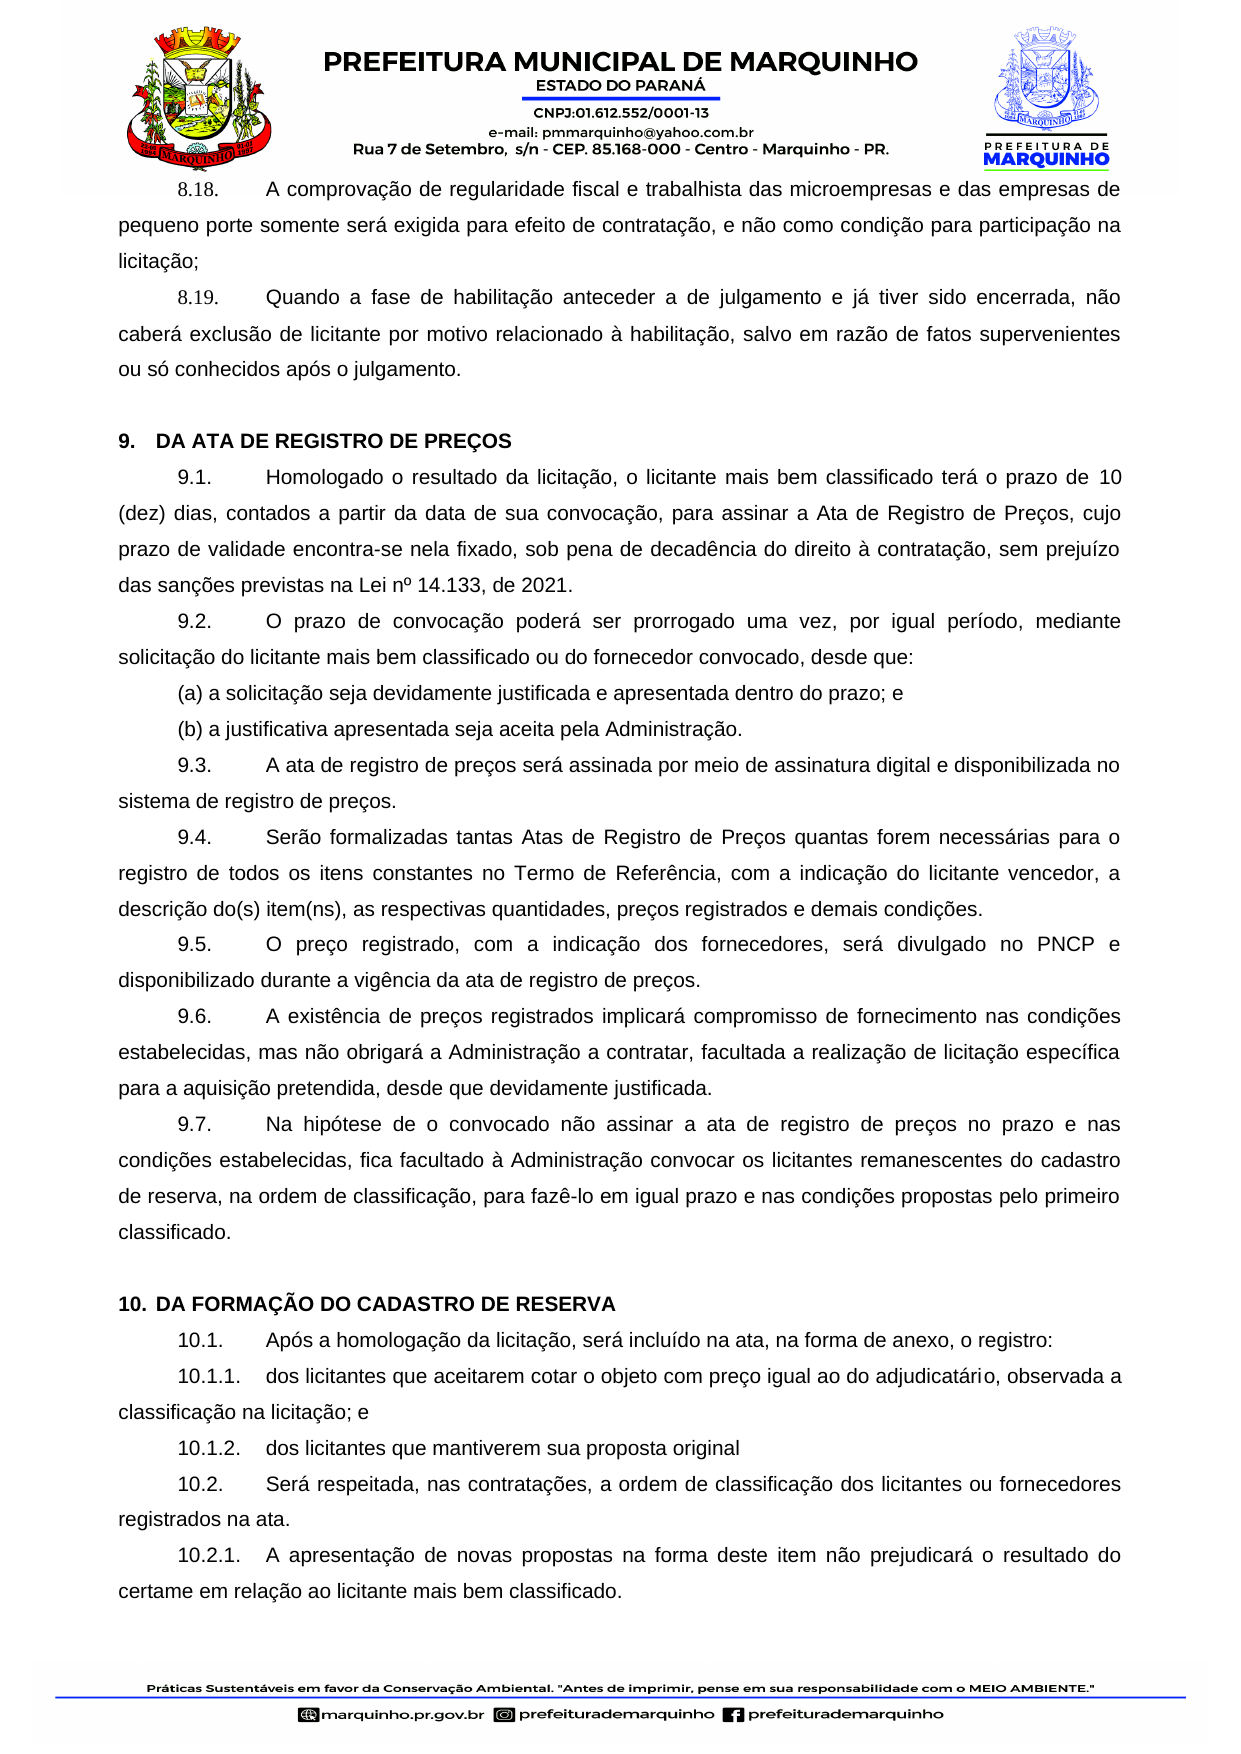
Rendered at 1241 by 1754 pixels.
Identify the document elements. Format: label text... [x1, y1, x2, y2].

text A existência de preços registrados implicará compromisso de fornecimento nas condições estabelecidas, mas não obrigará a Administração a contratar, facultada a realização de licitação específica para a aquisição pretendida, desde que devidamente justificada. [118, 1004, 1122, 1100]
text Será respeitada, nas contratações, a ordem de classificação dos licitantes ou fornecedores registrados na ata. [118, 1471, 1122, 1531]
text A ata de registro de preços será assinada por meio de assinatura digital e disponibilizada no sistema de registro de preços. [118, 753, 1122, 812]
text Na hipótese de o convocado não assinar a ata de registro de preços no prazo e nas condições estabelecidas, fica facultado à Administração convocar os licitantes remanescentes do cadastro de reserva, na ordem de classificação, para fazê-lo em igual prazo e nas condições propostas pelo primeiro classificado. [118, 1112, 1122, 1244]
text dos licitantes que mantiverem sua proposta original [118, 1435, 1122, 1459]
text Serão formalizadas tantas Atas de Registro de Preços quantas forem necessárias para o registro de todos os itens constantes no Termo de Referência, com a indicação do licitante vencedor, a descrição do(s) item(ns), as respectivas quantidades, preços registrados e demais condições. [118, 824, 1122, 920]
text Homologado o resultado da licitação, o licitante mais bem classificado terá o prazo de 10 (dez) dias, contados a partir da data de sua convocação, para assinar a Ata de Registro de Preços, cujo prazo de validade encontra-se nela fixado, sob pena de decadência do direito à contratação, sem prejuízo das sanções previstas na Lei nº 14.133, de 2021. [118, 465, 1122, 597]
text DA FORMAÇÃO DO CADASTRO DE RESERVA [118, 1292, 1122, 1316]
picture [60, 0, 1180, 195]
list Após a homologação da licitação, será incluído na ata, na forma de anexo, o registro: [118, 1328, 1122, 1352]
text DA ATA DE REGISTRO DE PREÇOS [118, 429, 1122, 453]
list A apresentação de novas propostas na forma deste item não prejudicará o resultado do certame em relação ao licitante mais bem classificado. [118, 1543, 1122, 1603]
text A comprovação de regularidade fiscal e trabalhista das microempresas e das empresas de pequeno porte somente será exigida para efeito de contratação, e não como condição para participação na licitação; [118, 177, 1122, 273]
list (b) a justificativa apresentada seja aceita pela Administração. [177, 717, 1122, 741]
text O prazo de convocação poderá ser prorrogado uma vez, por igual período, mediante solicitação do licitante mais bem classificado ou do fornecedor convocado, desde que: [118, 609, 1122, 669]
text O preço registrado, com a indicação dos fornecedores, será divulgado no PNCP e disponibilizado durante a vigência da ata de registro de preços. [118, 932, 1122, 992]
text Quando a fase de habilitação anteceder a de julgamento e já tiver sido encerrada, não caberá exclusão de licitante por motivo relacionado à habilitação, salvo em razão de fatos supervenientes ou só conhecidos após o julgamento. [118, 285, 1122, 381]
text dos licitantes que aceitarem cotar o objeto com preço igual ao do adjudicatário, observada a classificação na licitação; e [118, 1363, 1122, 1423]
list (a) a solicitação seja devidamente justificada e apresentada dentro do prazo; e [177, 681, 1122, 705]
picture [31, 1659, 1210, 1746]
